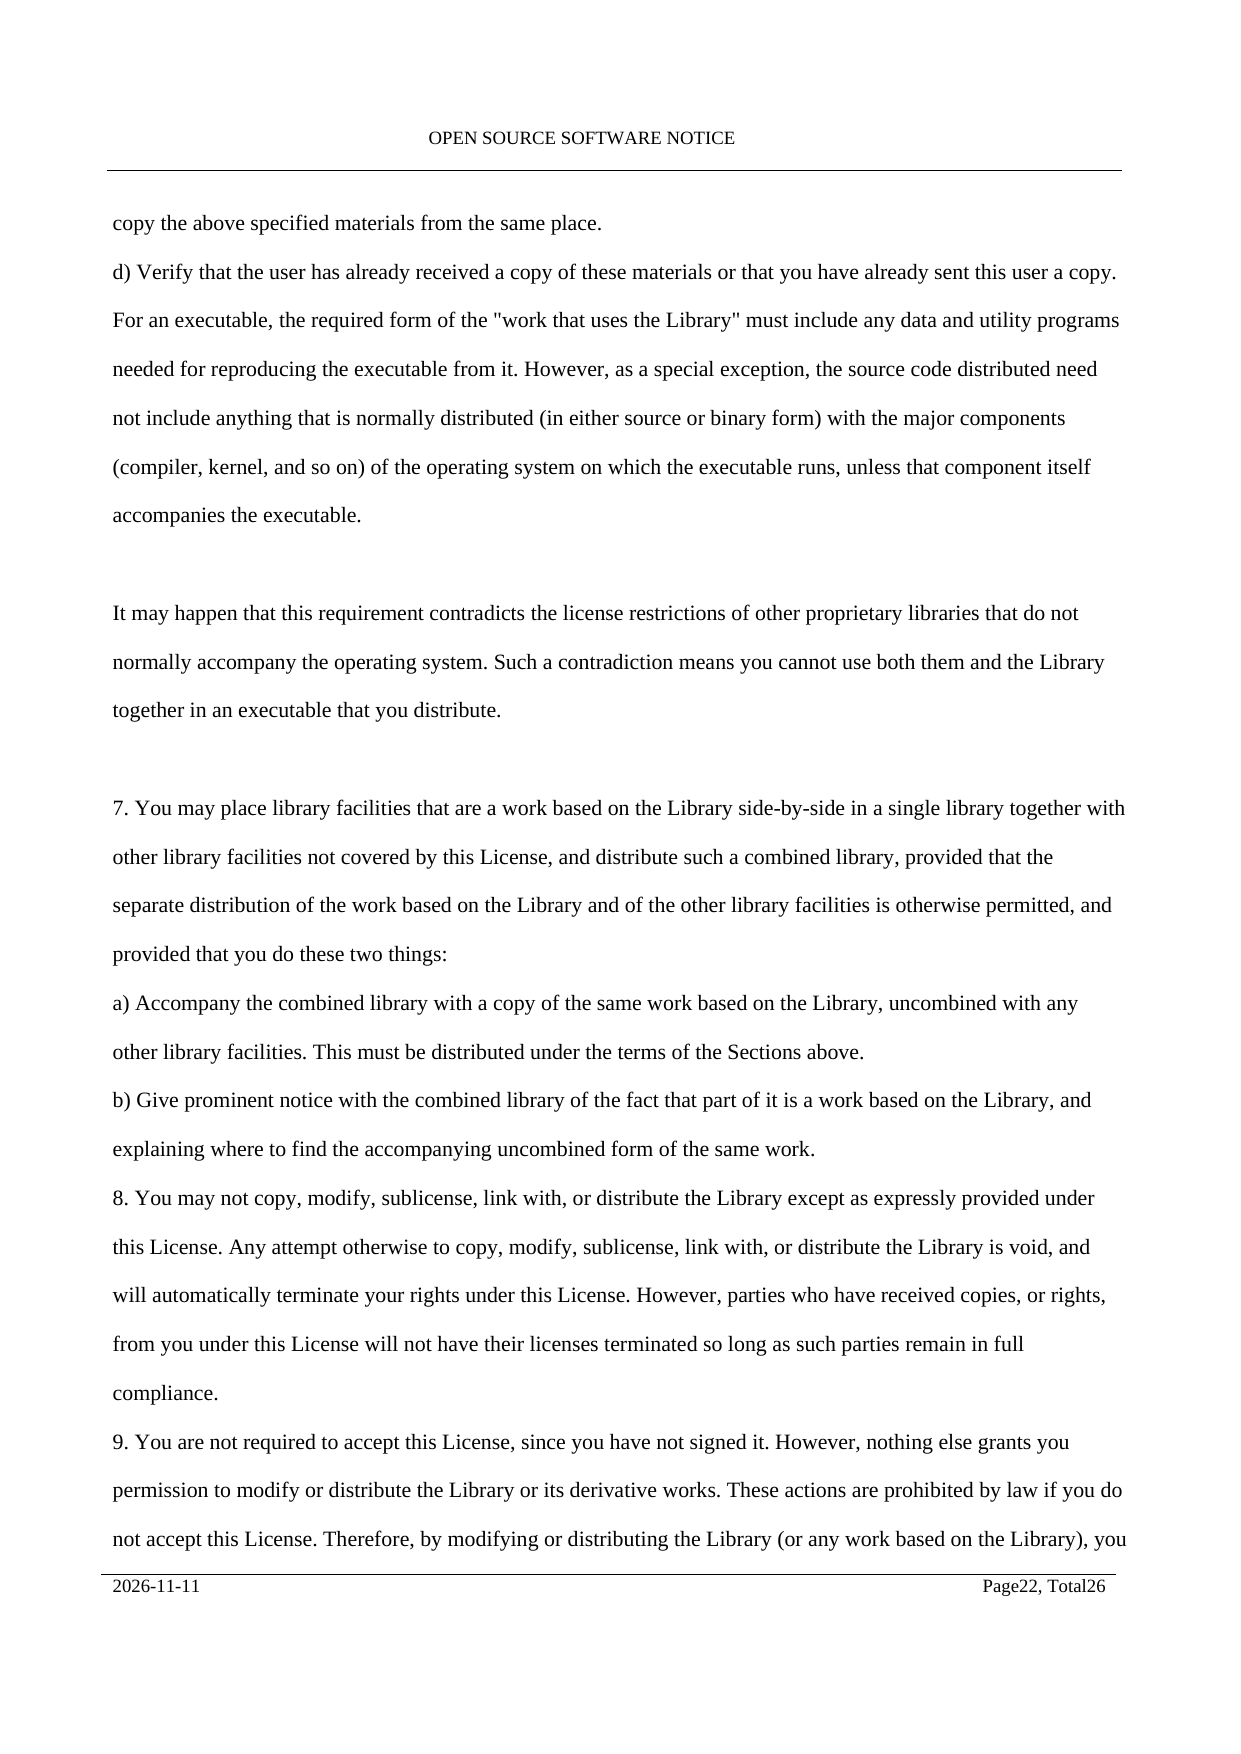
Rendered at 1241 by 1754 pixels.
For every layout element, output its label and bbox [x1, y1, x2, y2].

text [112, 206, 1128, 1555]
